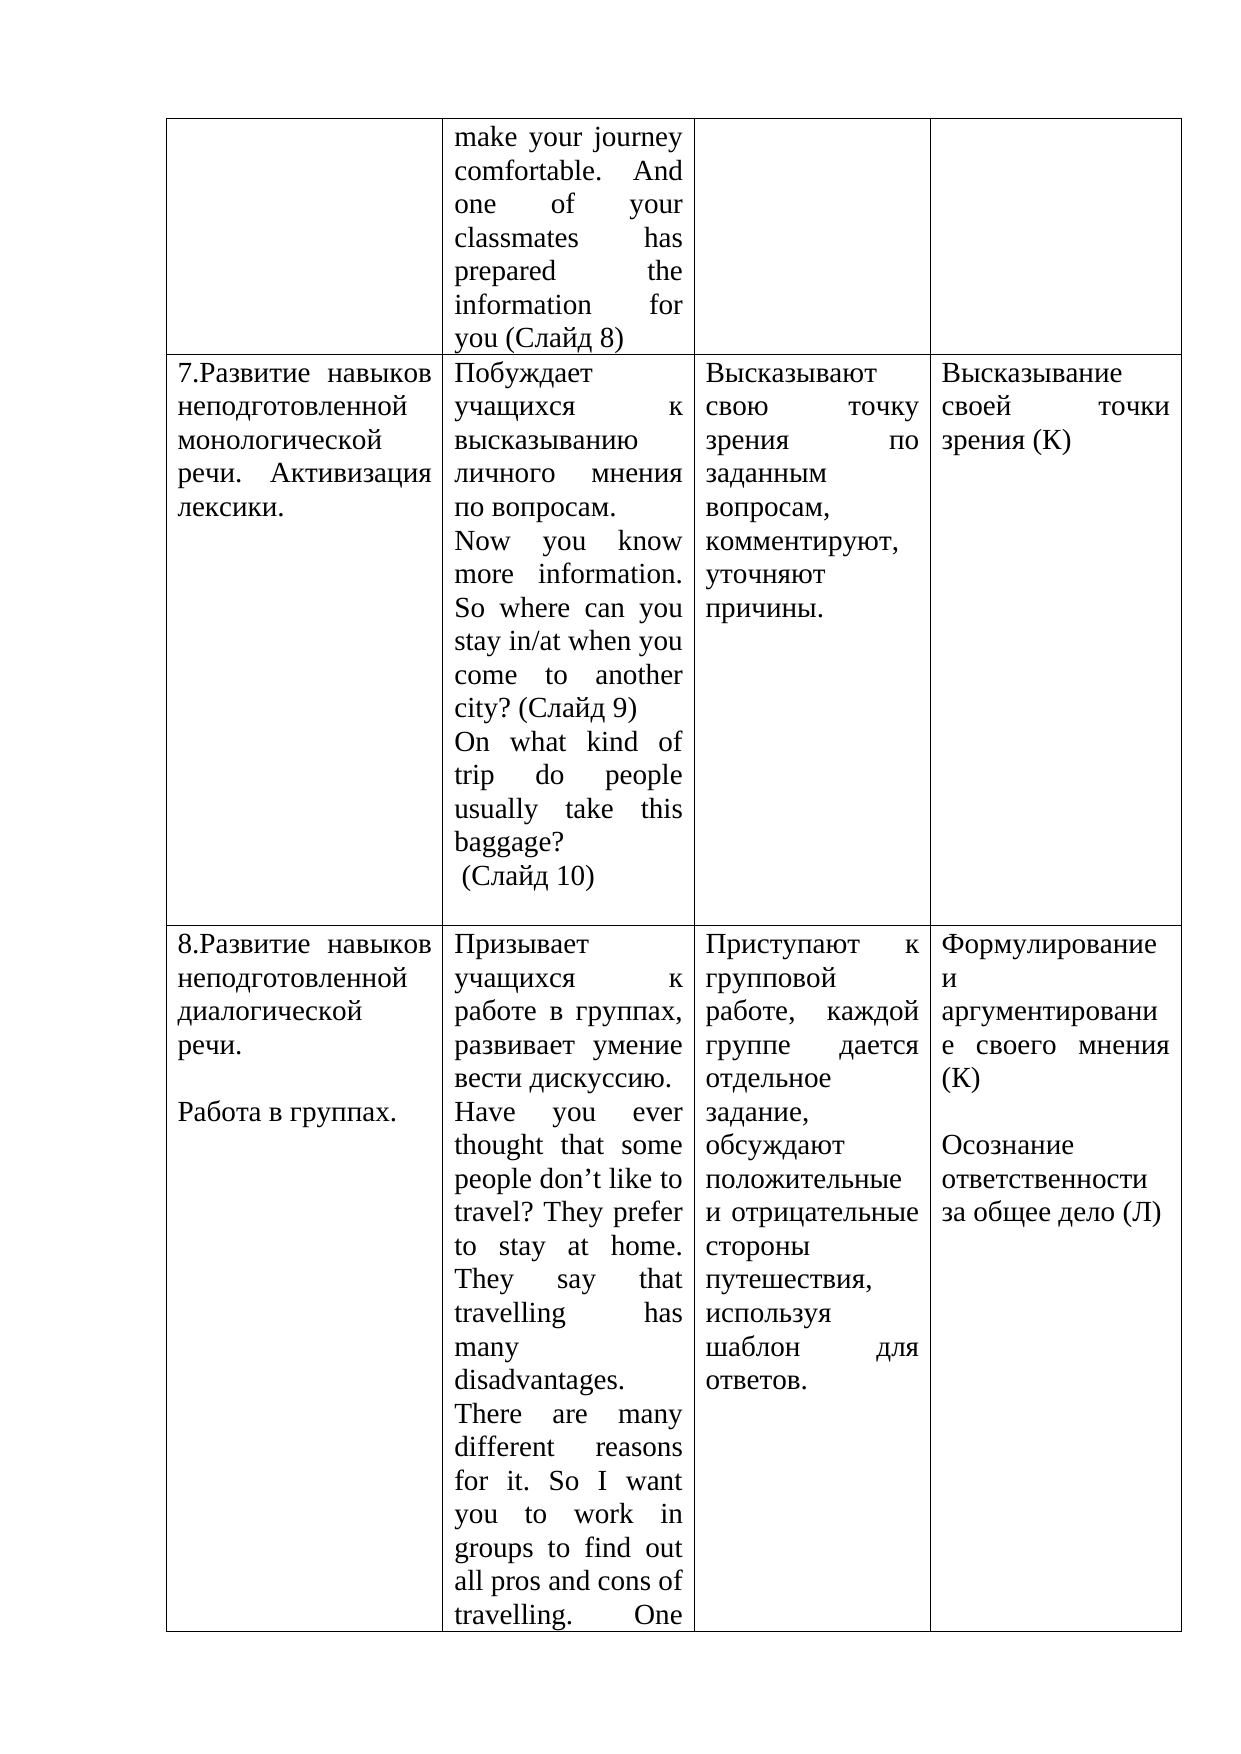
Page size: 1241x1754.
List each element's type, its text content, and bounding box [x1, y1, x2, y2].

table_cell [695, 926, 930, 1631]
table_cell Высказывание своей точки зрения (К) [931, 355, 1181, 925]
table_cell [695, 119, 930, 354]
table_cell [167, 119, 442, 354]
table_cell Высказывают свою точку зрения по заданным вопросам, комментируют, уточняют причины. [695, 355, 930, 925]
table_cell 7.Развитие навыков неподготовленной монологической речи. Активизация лексики. [167, 355, 442, 925]
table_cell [443, 119, 694, 354]
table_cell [931, 926, 1181, 1631]
table_cell Побуждает учащихся к высказыванию личного мнения по вопросам. Now you know more information. So where can you stay in/at when you come to another city? (Слайд 9) On what kind of trip do people usually take this baggage? (Слайд 10) [443, 355, 694, 925]
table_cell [443, 926, 694, 1631]
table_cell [931, 119, 1181, 354]
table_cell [167, 926, 442, 1631]
